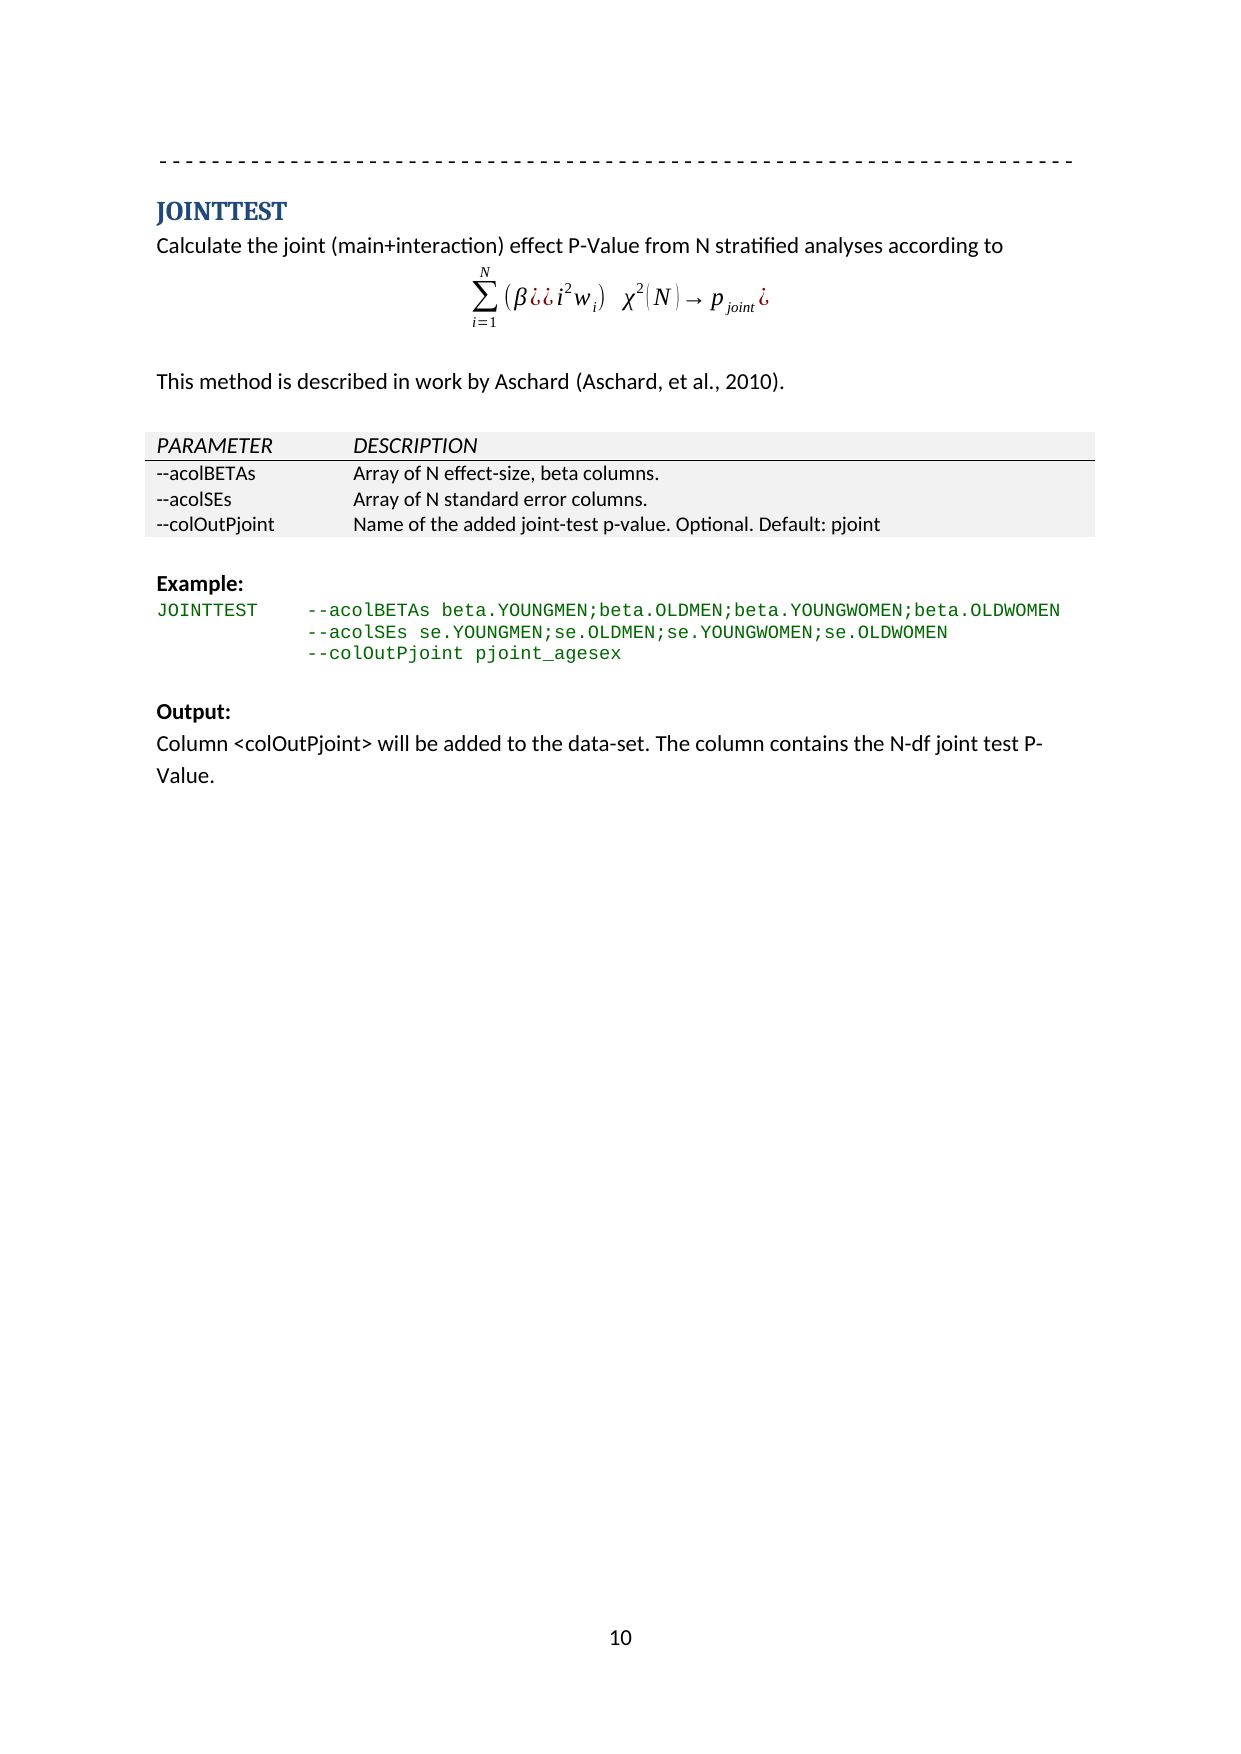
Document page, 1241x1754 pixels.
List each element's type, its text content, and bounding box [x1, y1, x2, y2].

table_cell Name of the added joint-test p-value. Optional. Default: pjoint [342, 511, 1095, 537]
table_cell --colOutPjoint [145, 511, 342, 537]
text This method is described in work by Aschard (Aschard, et al., 2010). [156, 367, 1084, 395]
text Example: [156, 569, 1084, 597]
text Column <colOutPjoint> will be added to the data-set. The column contains the N-df joint test P-Value. [156, 729, 1084, 789]
text Calculate the joint (main+interaction) effect P-Value from N stratified analyses according to [156, 231, 1084, 259]
table_header PARAMETER [145, 432, 342, 459]
table_cell Array of N standard error columns. [342, 486, 1095, 511]
table_header DESCRIPTION [342, 432, 1095, 459]
text Output: [156, 697, 1084, 725]
table_cell --acolBETAs [145, 461, 342, 486]
table_cell Array of N effect-size, beta columns. [342, 461, 1095, 486]
text --acolSEs se.YOUNGMEN;se.OLDMEN;se.YOUNGWOMEN;se.OLDWOMEN [156, 622, 1084, 644]
subtitle JOINTTEST [156, 196, 1084, 227]
text --colOutPjoint pjoint_agesex [156, 644, 1084, 665]
text JOINTTEST --acolBETAs beta.YOUNGMEN;beta.OLDMEN;beta.YOUNGWOMEN;beta.OLDWOMEN [156, 601, 1084, 622]
text ---------------------------------------------------------------------- [156, 150, 1084, 175]
table_cell --acolSEs [145, 486, 342, 511]
